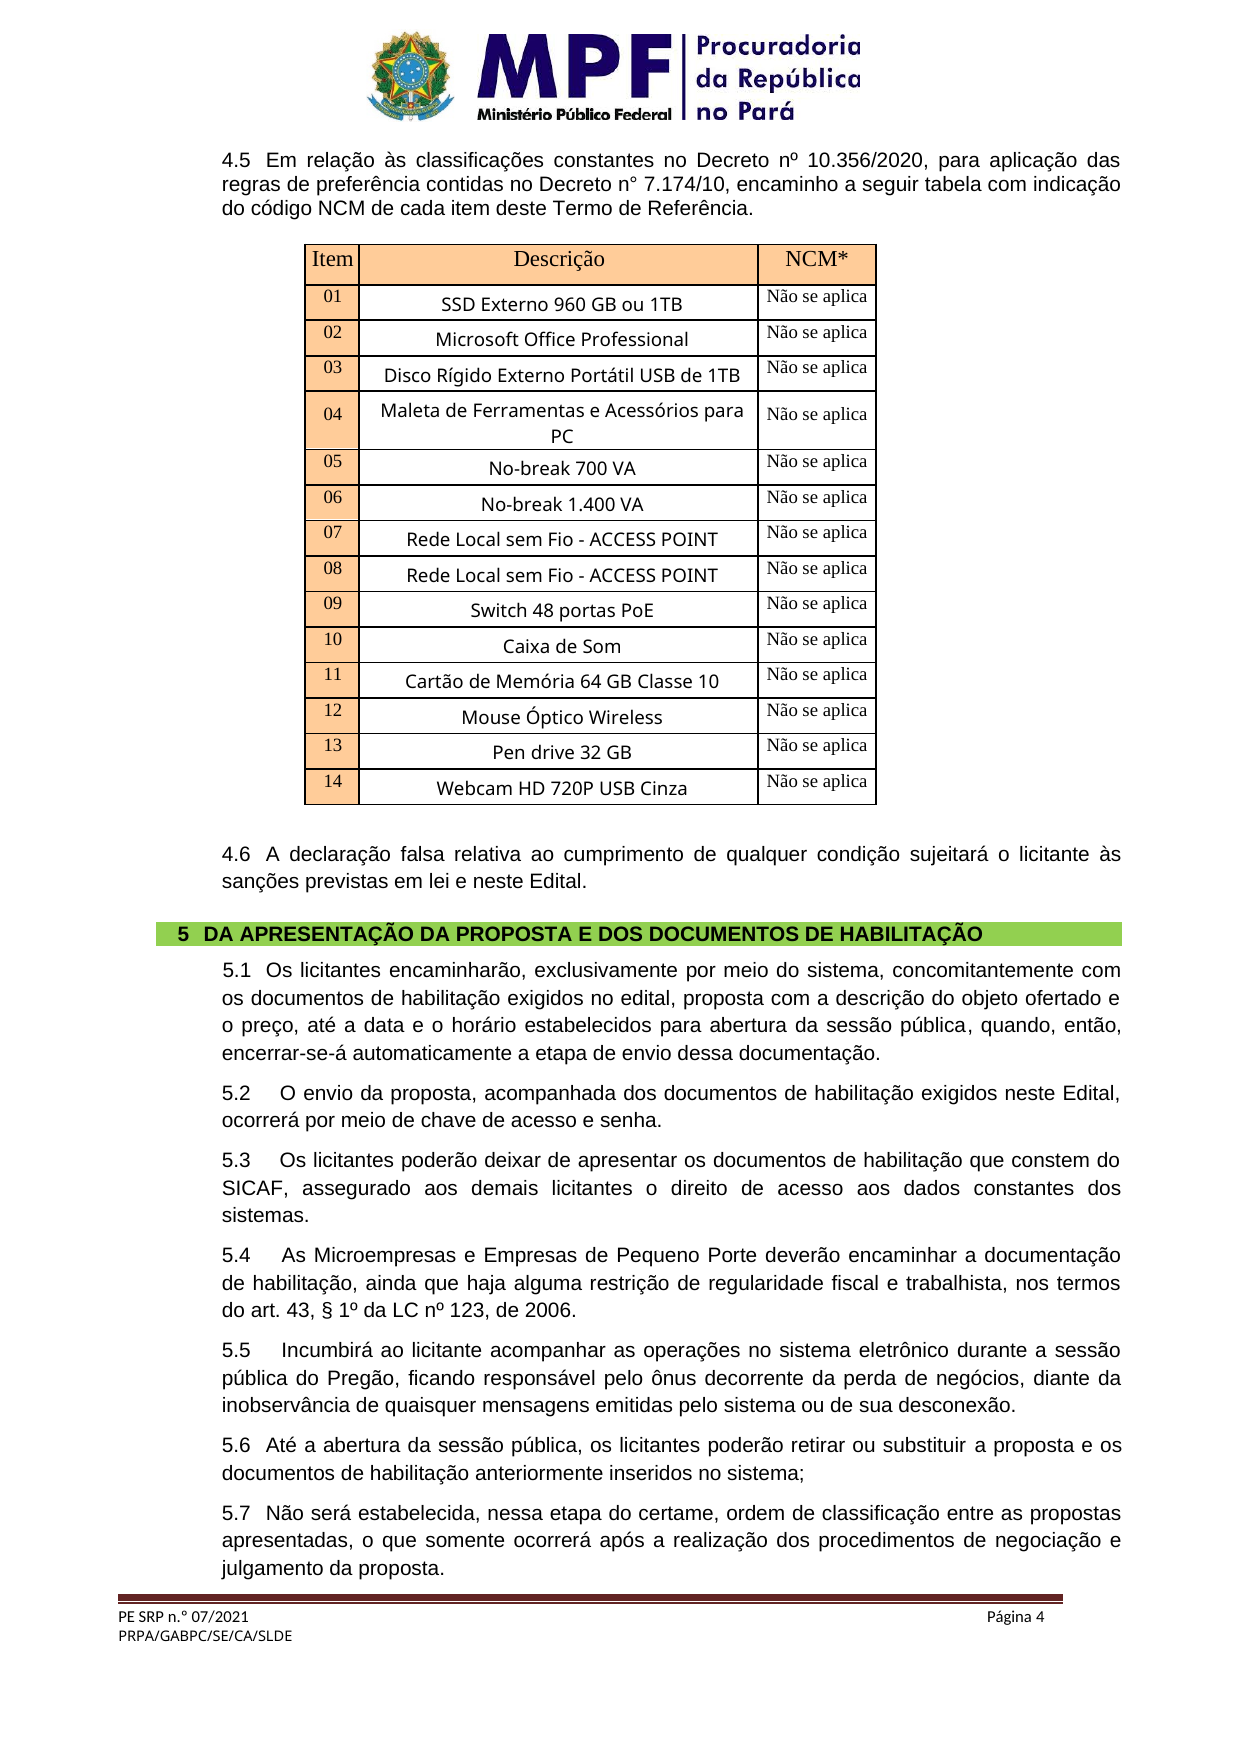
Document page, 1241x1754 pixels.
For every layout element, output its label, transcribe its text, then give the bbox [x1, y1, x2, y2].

table_cell 08 [306, 557, 358, 591]
table_cell Não se aplica [759, 357, 875, 390]
table_cell Microsoft Office Professional [360, 321, 757, 355]
table_cell 05 [306, 450, 358, 484]
table_cell 07 [306, 521, 358, 555]
table_cell Rede Local sem Fio - ACCESS POINT [360, 521, 757, 555]
table_cell Pen drive 32 GB [360, 734, 757, 768]
table_cell Não se aplica [759, 450, 875, 484]
table_cell Rede Local sem Fio - ACCESS POINT [360, 557, 757, 591]
list O envio da proposta, acompanhada dos documentos de habilitação exigidos neste Edital, ocorrerá por meio de chave de acesso e senha. [222, 1081, 1122, 1132]
table_cell 01 [306, 286, 358, 319]
table_cell 06 [306, 486, 358, 519]
table_cell Cartão de Memória 64 GB Classe 10 [360, 663, 757, 697]
table_cell Não se aplica [759, 521, 875, 555]
list Em relação às classificações constantes no Decreto nº 10.356/2020, para aplicação das regras de preferência contidas no Decreto n° 7.174/10, encaminho a seguir tabela com indicação do código NCM de cada item deste Termo de Referência. [222, 148, 1122, 219]
table_header Item [306, 245, 358, 284]
table_cell Maleta de Ferramentas e Acessórios para PC [360, 392, 757, 448]
table_cell No-break 1.400 VA [360, 486, 757, 519]
table_cell Webcam HD 720P USB Cinza [360, 770, 757, 804]
list Não será estabelecida, nessa etapa do certame, ordem de classificação entre as propostas apresentadas, o que somente ocorrerá após a realização dos procedimentos de negociação e julgamento da proposta. [222, 1501, 1122, 1579]
table_cell Switch 48 portas PoE [360, 592, 757, 626]
table_cell 10 [306, 628, 358, 662]
table_cell 13 [306, 734, 358, 768]
list Incumbirá ao licitante acompanhar as operações no sistema eletrônico durante a sessão pública do Pregão, ficando responsável pelo ônus decorrente da perda de negócios, diante da inobservância de quaisquer mensagens emitidas pelo sistema ou de sua desconexão. [222, 1338, 1122, 1417]
table_cell Disco Rígido Externo Portátil USB de 1TB [360, 357, 757, 390]
list Os licitantes encaminharão, exclusivamente por meio do sistema, concomitantemente com os documentos de habilitação exigidos no edital, proposta com a descrição do objeto ofertado e o preço, até a data e o horário estabelecidos para abertura da sessão pública, quando, então, encerrar-se-á automaticamente a etapa de envio dessa documentação. [222, 958, 1122, 1064]
table_cell Não se aplica [759, 770, 875, 804]
list Até a abertura da sessão pública, os licitantes poderão retirar ou substituir a proposta e os documentos de habilitação anteriormente inseridos no sistema; [222, 1433, 1122, 1484]
table_cell 11 [306, 663, 358, 697]
table_cell Não se aplica [759, 557, 875, 591]
table_cell Mouse Óptico Wireless [360, 699, 757, 733]
table_cell 02 [306, 321, 358, 355]
list DA APRESENTAÇÃO DA PROPOSTA E DOS DOCUMENTOS DE HABILITAÇÃO [156, 922, 1122, 946]
table_cell Não se aplica [759, 699, 875, 733]
table_cell 14 [306, 770, 358, 804]
table_cell 04 [306, 392, 358, 448]
table_cell Não se aplica [759, 628, 875, 662]
list A declaração falsa relativa ao cumprimento de qualquer condição sujeitará o licitante às sanções previstas em lei e neste Edital. [222, 842, 1122, 893]
list Os licitantes poderão deixar de apresentar os documentos de habilitação que constem do SICAF, assegurado aos demais licitantes o direito de acesso aos dados constantes dos sistemas. [222, 1148, 1122, 1227]
table_cell 03 [306, 357, 358, 390]
table_cell Não se aplica [759, 663, 875, 697]
table_header NCM* [759, 245, 875, 284]
table_cell 12 [306, 699, 358, 733]
table_header Descrição [360, 245, 757, 284]
table_cell Não se aplica [759, 486, 875, 519]
table_cell Não se aplica [759, 392, 875, 448]
picture [366, 29, 455, 122]
table_cell Caixa de Som [360, 628, 757, 662]
list As Microempresas e Empresas de Pequeno Porte deverão encaminhar a documentação de habilitação, ainda que haja alguma restrição de regularidade fiscal e trabalhista, nos termos do art. 43, § 1º da LC nº 123, de 2006. [222, 1243, 1122, 1322]
picture [477, 34, 860, 120]
table_cell SSD Externo 960 GB ou 1TB [360, 286, 757, 319]
table_cell 09 [306, 592, 358, 626]
table_cell Não se aplica [759, 321, 875, 355]
table_cell Não se aplica [759, 734, 875, 768]
table_cell Não se aplica [759, 286, 875, 319]
table_cell Não se aplica [759, 592, 875, 626]
table_cell No-break 700 VA [360, 450, 757, 484]
